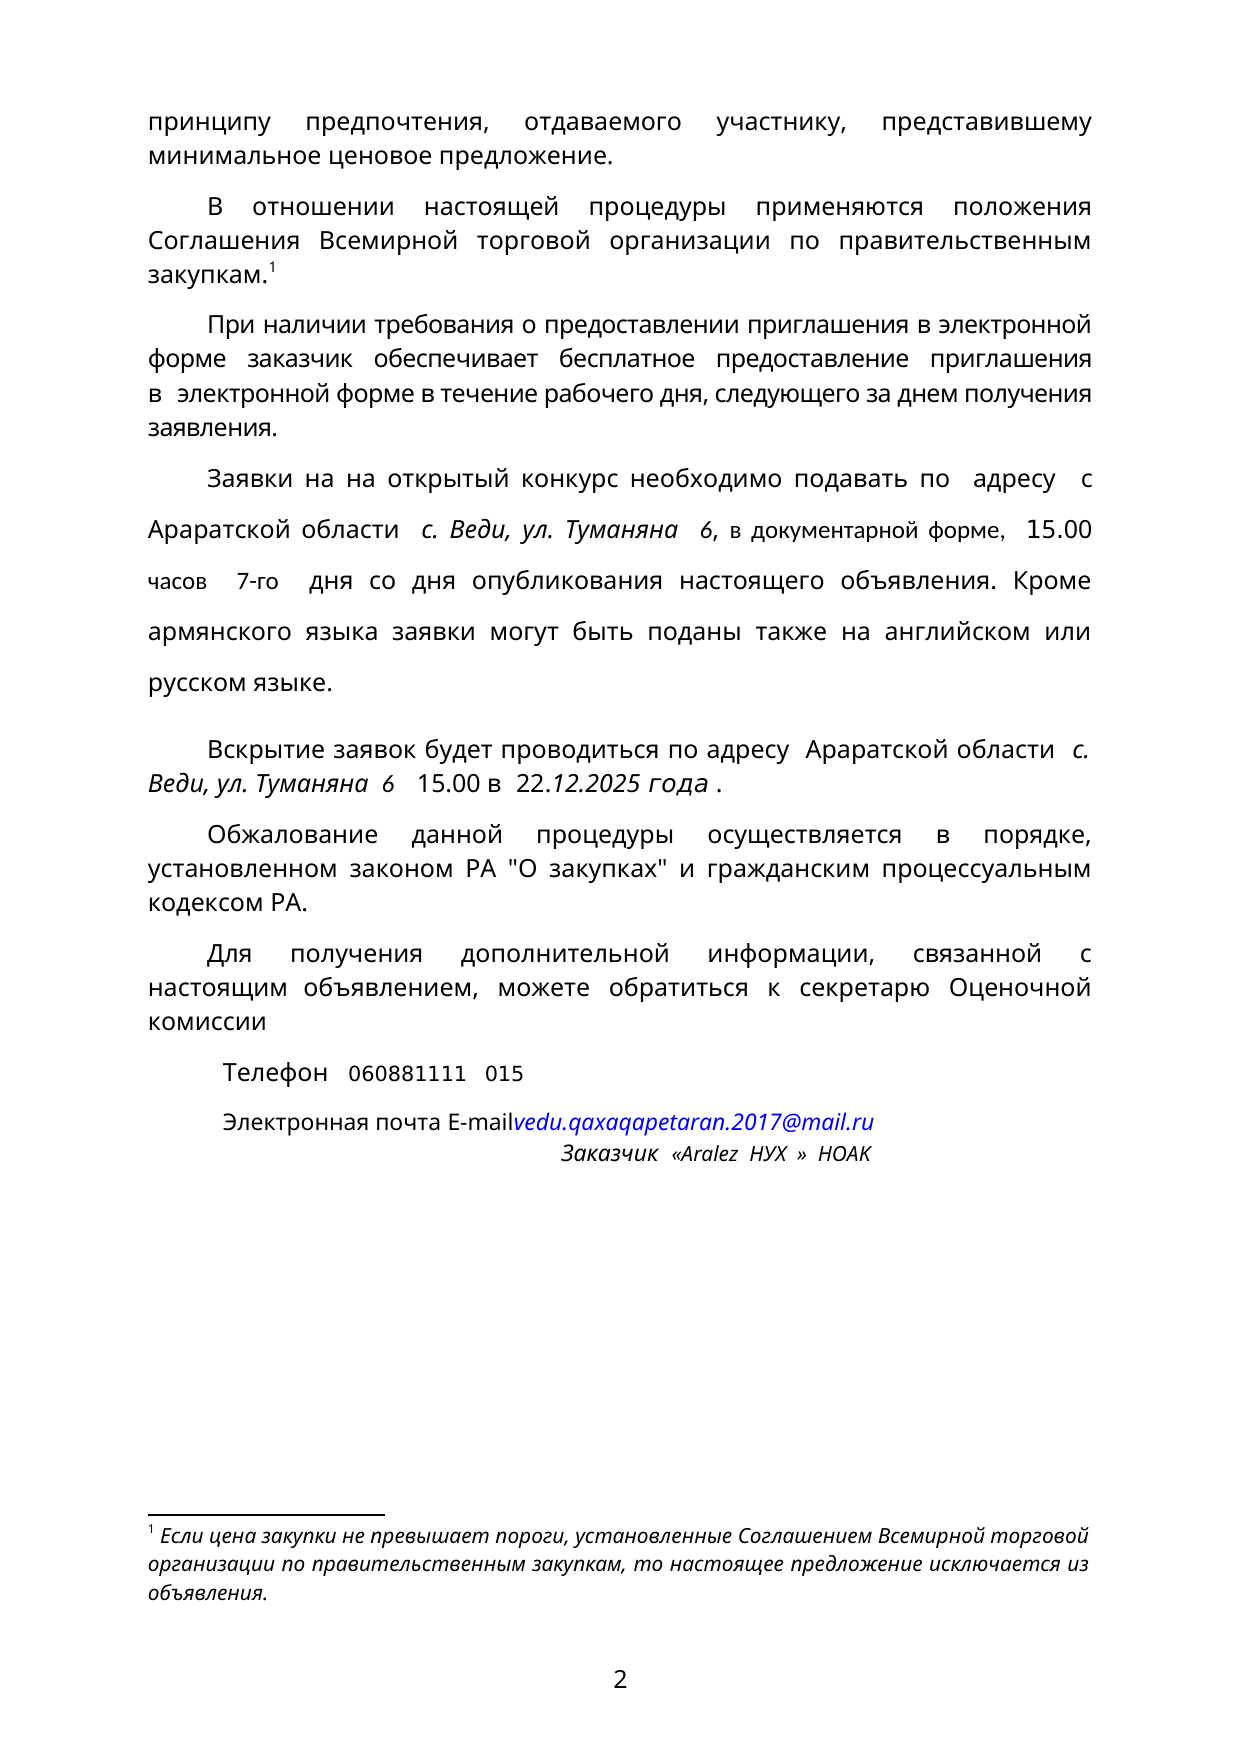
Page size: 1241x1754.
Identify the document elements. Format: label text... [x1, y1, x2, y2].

text Телефон 060881111 015 [148, 1055, 1092, 1089]
text Заявки на на открытый конкурс необходимо подавать по адресу с Араратской области с. Веди, ул. Туманяна 6, в документарной форме, 15.00 часов 7-го дня со дня опубликования настоящего объявления. Кроме армянского языка заявки могут быть поданы также на английском или русском языке. [148, 460, 1092, 698]
text Вскрытие заявок будет проводиться по адресу Араратской области с. Веди, ул. Туманяна 6 15.00 в 22.12.2025 года . [148, 732, 1092, 800]
text Заказчик «Aralez НУХ » HOAK [561, 1137, 1092, 1168]
text Электронная почта E-mailvedu.qaxaqapetaran.2017@mail.ru [148, 1106, 1092, 1137]
text При наличии требования о предоставлении приглашения в электронной форме заказчик обеспечивает бесплатное предоставление приглашения в электронной форме в течение рабочего дня, следующего за днем получения заявления. [148, 307, 1092, 443]
text В отношении настоящей процедуры применяются положения Соглашения Всемирной торговой организации по правительственным закупкам. [148, 188, 1092, 290]
text Обжалование данной процедуры осуществляется в порядке, установленном законом РА "О закупках" и гражданским процессуальным кодексом РА. [148, 817, 1092, 919]
text Для получения дополнительной информации, связанной с настоящим объявлением, можете обратиться к секретарю Оценочной комиссии [148, 936, 1092, 1038]
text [148, 103, 1092, 172]
